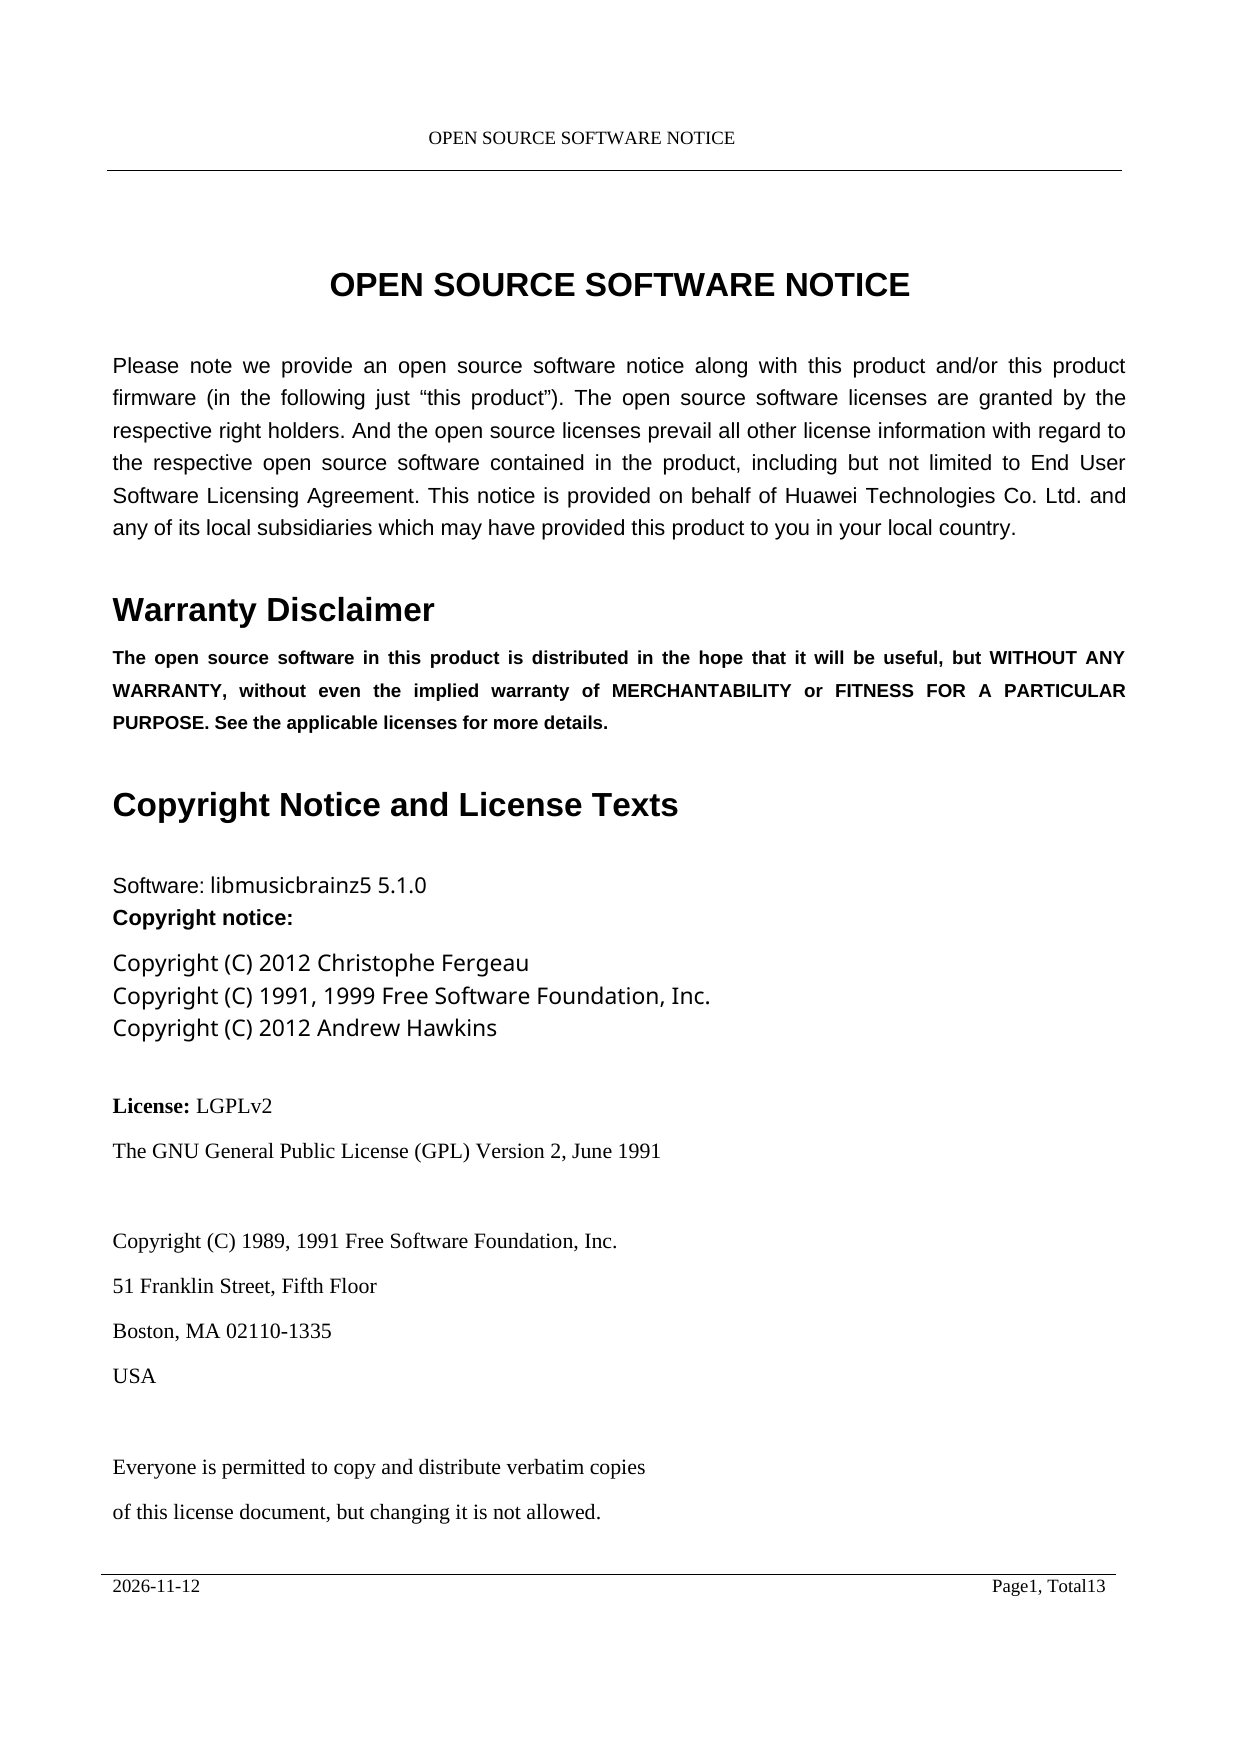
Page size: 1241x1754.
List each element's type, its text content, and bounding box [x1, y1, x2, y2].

text Everyone is permitted to copy and distribute verbatim copies [112, 1450, 1128, 1482]
text Copyright (C) 2012 Andrew Hawkins [112, 1012, 1128, 1044]
text Please note we provide an open source software notice along with this product and/or this product firmware (in the following just “this product”). The open source software licenses are granted by the respective right holders. And the open source licenses prevail all other license information with regard to the respective open source software contained in the product, including but not limited to End User Software Licensing Agreement. This notice is provided on behalf of Huawei Technologies Co. Ltd. and any of its local subsidiaries which may have provided this product to you in your local country. [112, 349, 1128, 544]
text of this license document, but changing it is not allowed. [112, 1495, 1128, 1528]
text Warranty Disclaimer [112, 576, 1128, 641]
text USA [112, 1360, 1128, 1392]
text OPEN SOURCE SOFTWARE NOTICE [112, 251, 1128, 316]
text Copyright (C) 1989, 1991 Free Software Foundation, Inc. [112, 1224, 1128, 1257]
text Copyright (C) 2012 Christophe Fergeau [112, 947, 1128, 979]
text Boston, MA 02110-1335 [112, 1315, 1128, 1347]
text License: LGPLv2 [112, 1089, 1128, 1122]
text The GNU General Public License (GPL) Version 2, June 1991 [112, 1134, 1128, 1167]
text Copyright (C) 1991, 1999 Free Software Foundation, Inc. [112, 979, 1128, 1012]
text Copyright notice: [112, 901, 1128, 934]
text 51 Franklin Street, Fifth Floor [112, 1269, 1128, 1302]
text The open source software in this product is distributed in the hope that it will be useful, but WITHOUT ANY WARRANTY, without even the implied warranty of MERCHANTABILITY or FITNESS FOR A PARTICULAR PURPOSE. See the applicable licenses for more details. [112, 641, 1128, 739]
text Software: libmusicbrainz5 5.1.0 [112, 869, 1128, 901]
text Copyright Notice and License Texts [112, 771, 1128, 836]
